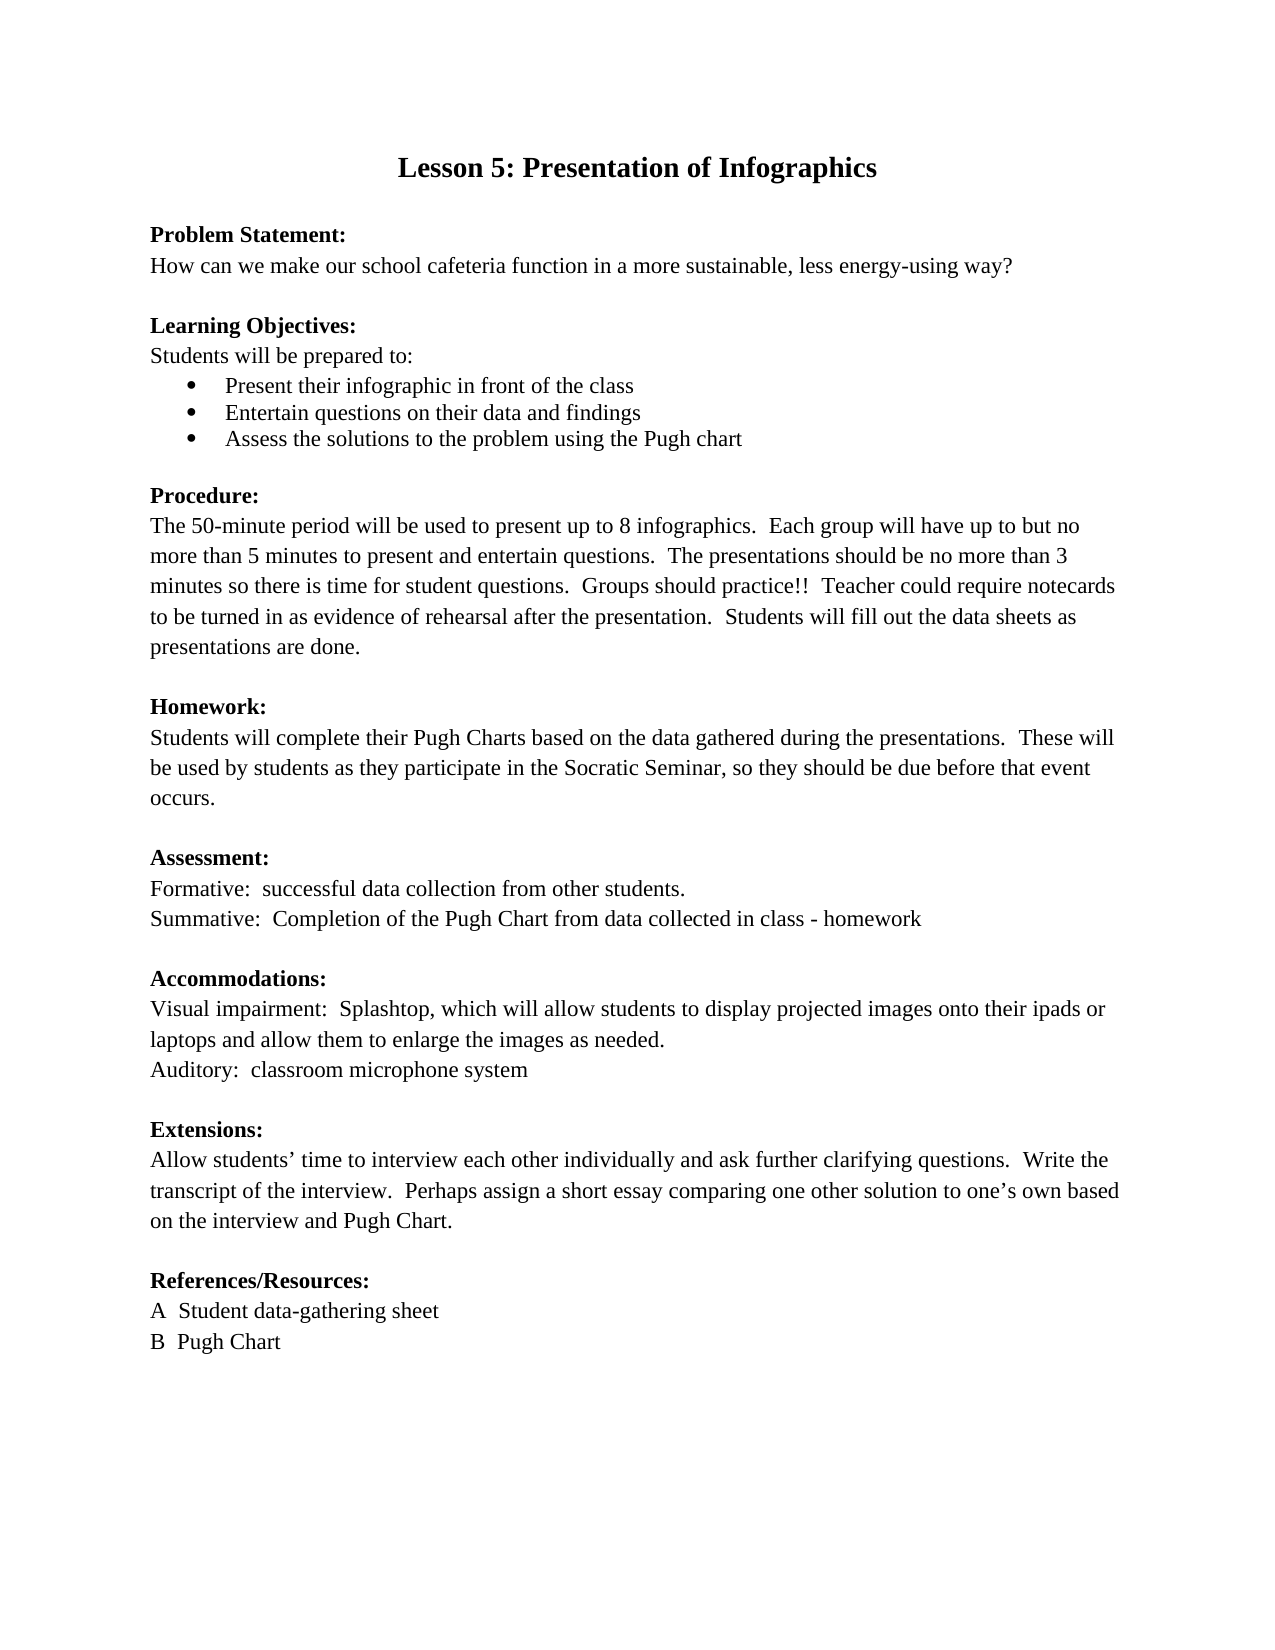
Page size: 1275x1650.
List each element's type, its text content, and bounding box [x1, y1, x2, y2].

text Students will complete their Pugh Charts based on the data gathered during the presentations. These will be used by students as they participate in the Socratic Seminar, so they should be due before that event occurs. [150, 723, 1125, 810]
text Homework: [150, 693, 1125, 720]
text Learning Objectives: [150, 312, 1125, 338]
text Procedure: [150, 482, 1125, 508]
text A Student data-gathering sheet [150, 1297, 1125, 1324]
list Assess the solutions to the problem using the Pugh chart [187, 425, 1125, 452]
text Visual impairment: Splashtop, which will allow students to display projected images onto their ipads or laptops and allow them to enlarge the images as needed. [150, 995, 1125, 1052]
list Entertain questions on their data and findings [187, 399, 1125, 425]
text Formative: successful data collection from other students. [150, 874, 1125, 901]
text Summative: Completion of the Pugh Chart from data collected in class - homework [150, 905, 1125, 931]
text Problem Statement: [150, 222, 1125, 248]
text How can we make our school cafeteria function in a more sustainable, less energy-using way? [150, 252, 1125, 278]
text Accommodations: [150, 965, 1125, 992]
text References/Resources: [150, 1267, 1125, 1294]
text Students will be prepared to: [150, 342, 1125, 369]
text B Pugh Chart [150, 1328, 1125, 1354]
text The 50-minute period will be used to present up to 8 infographics. Each group will have up to but no more than 5 minutes to present and entertain questions. The presentations should be no more than 3 minutes so there is time for student questions. Groups should practice!! Teacher could require notecards to be turned in as evidence of rehearsal after the presentation. Students will fill out the data sheets as presentations are done. [150, 512, 1125, 659]
text Assessment: [150, 844, 1125, 871]
text Extensions: [150, 1116, 1125, 1143]
text Allow students’ time to interview each other individually and ask further clarifying questions. Write the transcript of the interview. Perhaps assign a short essay comparing one other solution to one’s own based on the interview and Pugh Chart. [150, 1146, 1125, 1233]
list Present their infographic in front of the class [187, 373, 1125, 399]
text Auditory: classroom microphone system [150, 1056, 1125, 1082]
text Lesson 5: Presentation of Infographics [150, 150, 1125, 183]
